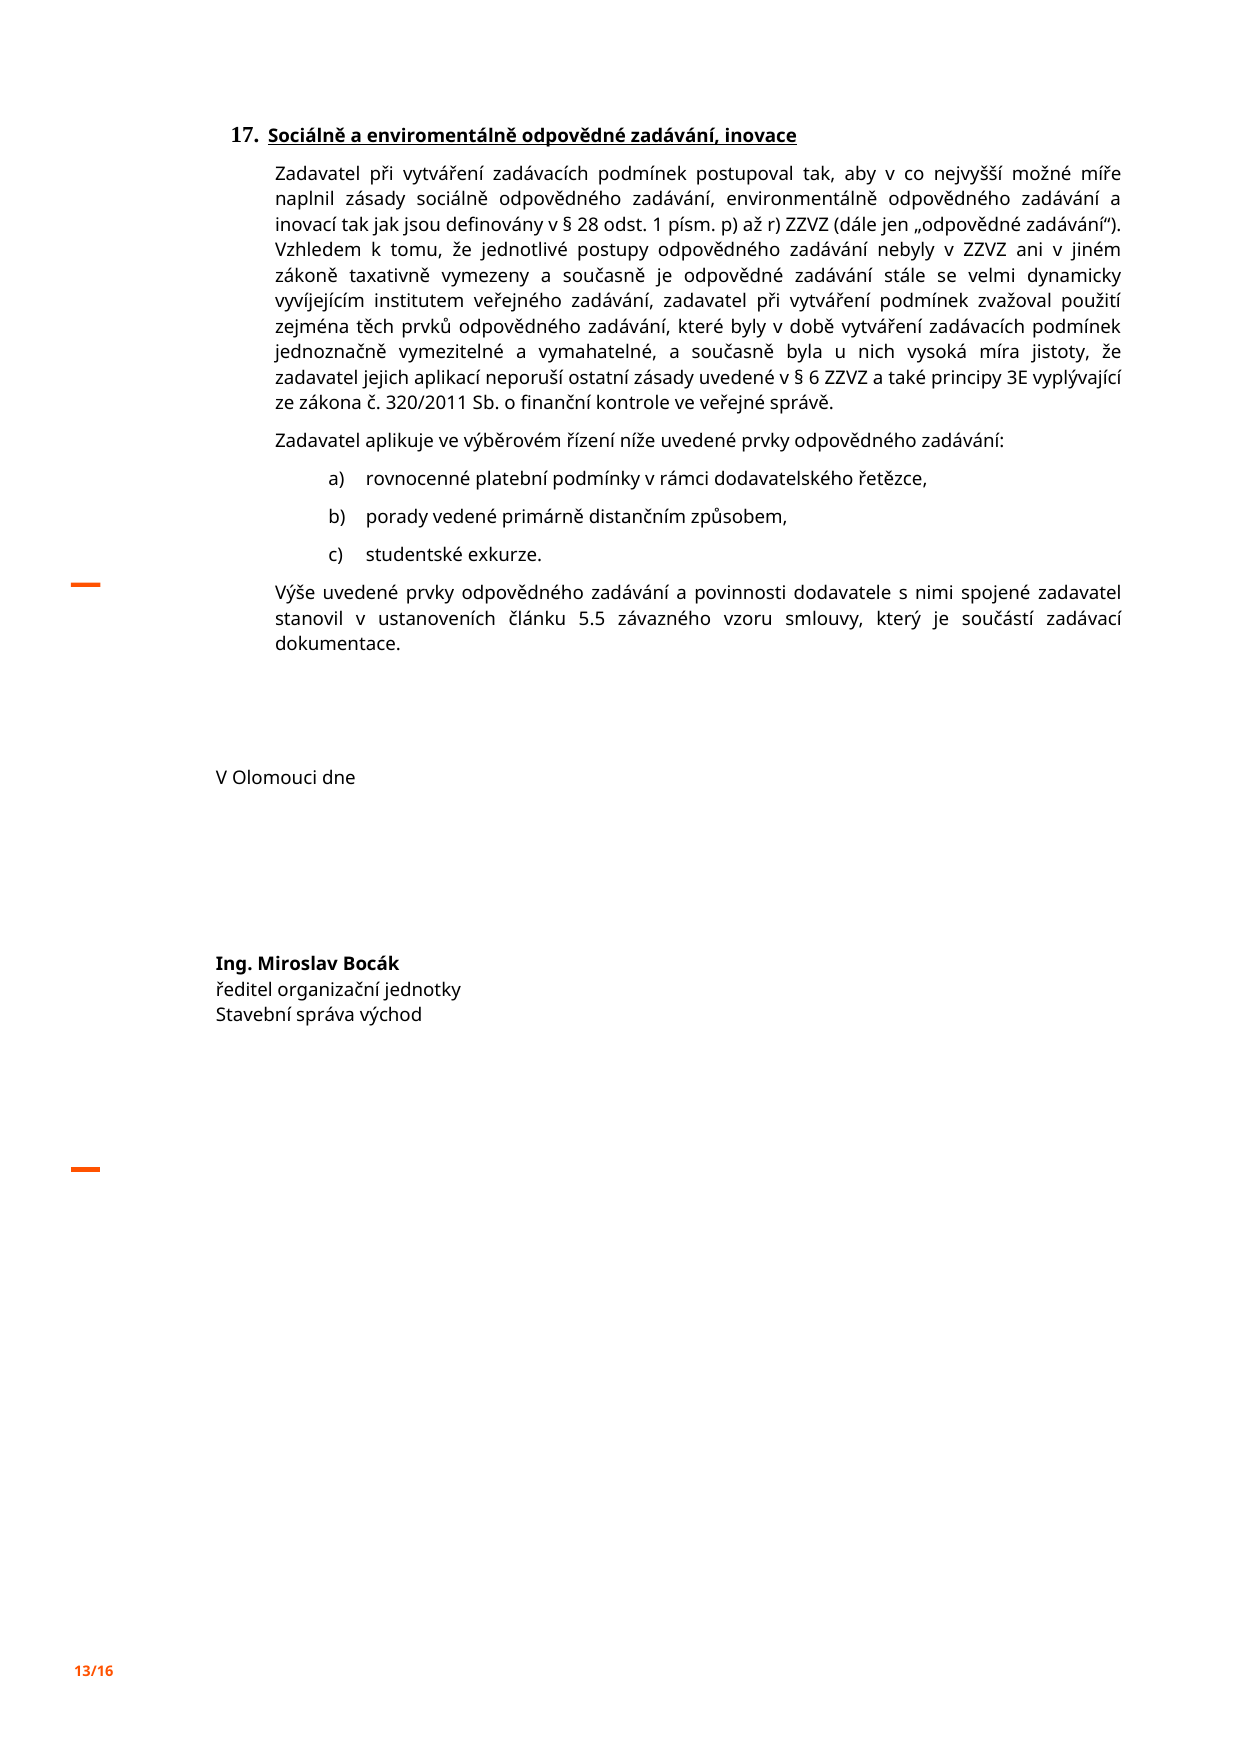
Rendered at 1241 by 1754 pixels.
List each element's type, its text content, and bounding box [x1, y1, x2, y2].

list porady vedené primárně distančním způsobem, [328, 504, 1122, 529]
text Zadavatel aplikuje ve výběrovém řízení níže uvedené prvky odpovědného zadávání: [275, 428, 1122, 453]
text Zadavatel při vytváření zadávacích podmínek postupoval tak, aby v co nejvyšší možné míře naplnil zásady sociálně odpovědného zadávání, environmentálně odpovědného zadávání a inovací tak jak jsou definovány v § 28 odst. 1 písm. p) až r) ZZVZ (dále jen „odpovědné zadávání“). Vzhledem k tomu, že jednotlivé postupy odpovědného zadávání nebyly v ZZVZ ani v jiném zákoně taxativně vymezeny a současně je odpovědné zadávání stále se velmi dynamicky vyvíjejícím institutem veřejného zadávání, zadavatel při vytváření podmínek zvažoval použití zejména těch prvků odpovědného zadávání, které byly v době vytváření zadávacích podmínek jednoznačně vymezitelné a vymahatelné, a současně byla u nich vysoká míra jistoty, že zadavatel jejich aplikací neporuší ostatní zásady uvedené v § 6 ZZVZ a také principy 3E vyplývající ze zákona č. 320/2011 Sb. o finanční kontrole ve veřejné správě. [275, 160, 1122, 415]
text V Olomouci dne [216, 756, 1122, 789]
text Stavební správa východ [216, 1002, 1122, 1027]
text Výše uvedené prvky odpovědného zadávání a povinnosti dodavatele s nimi spojené zadavatel stanovil v ustanoveních článku 5.5 závazného vzoru smlouvy, který je součástí zadávací dokumentace. [275, 580, 1122, 656]
text ředitel organizační jednotky [216, 976, 1122, 1002]
list studentské exkurze. [328, 542, 1122, 567]
text Ing. Miroslav Bocák [216, 951, 1122, 976]
list Sociálně a enviromentálně odpovědné zadávání, inovace [230, 121, 1122, 147]
list rovnocenné platební podmínky v rámci dodavatelského řetězce, [328, 466, 1122, 491]
